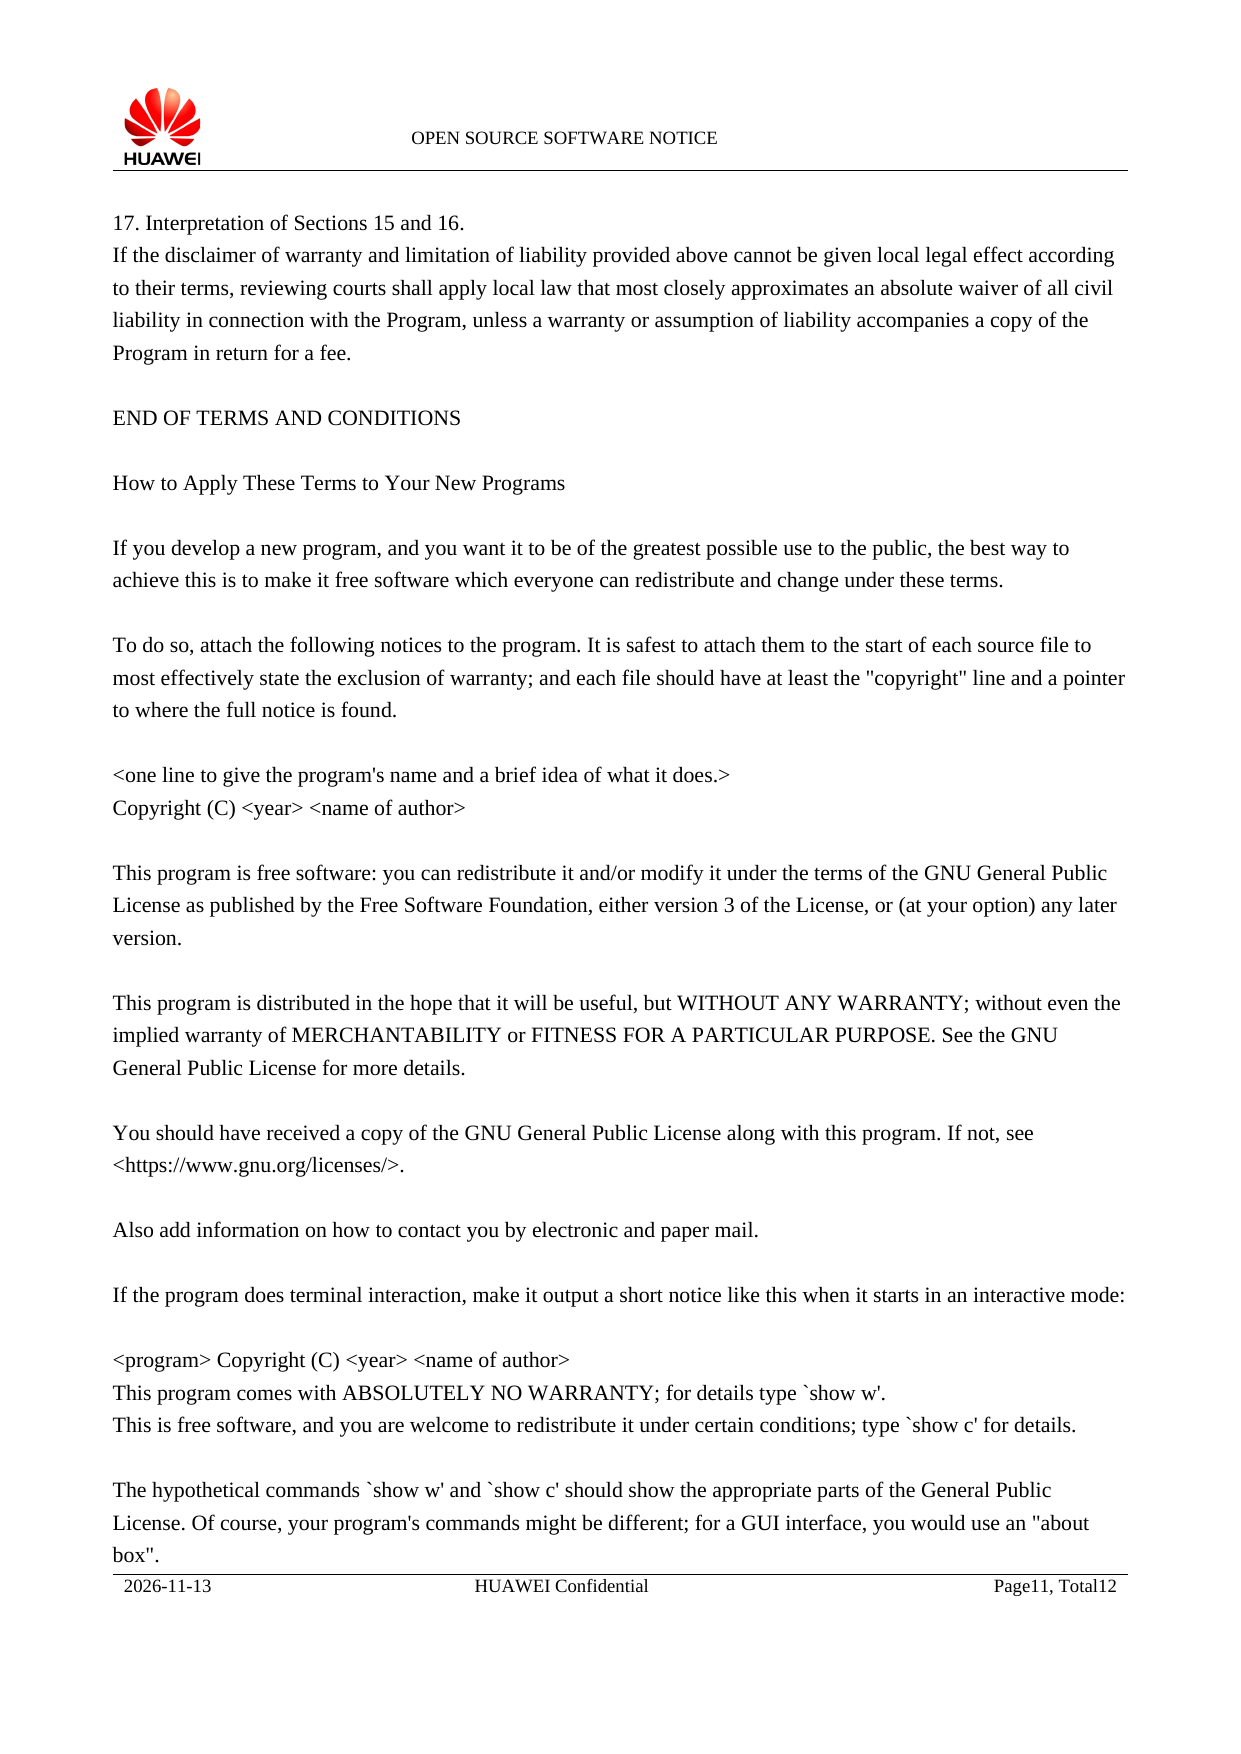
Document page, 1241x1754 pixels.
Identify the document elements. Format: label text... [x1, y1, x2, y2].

picture [124, 88, 201, 165]
